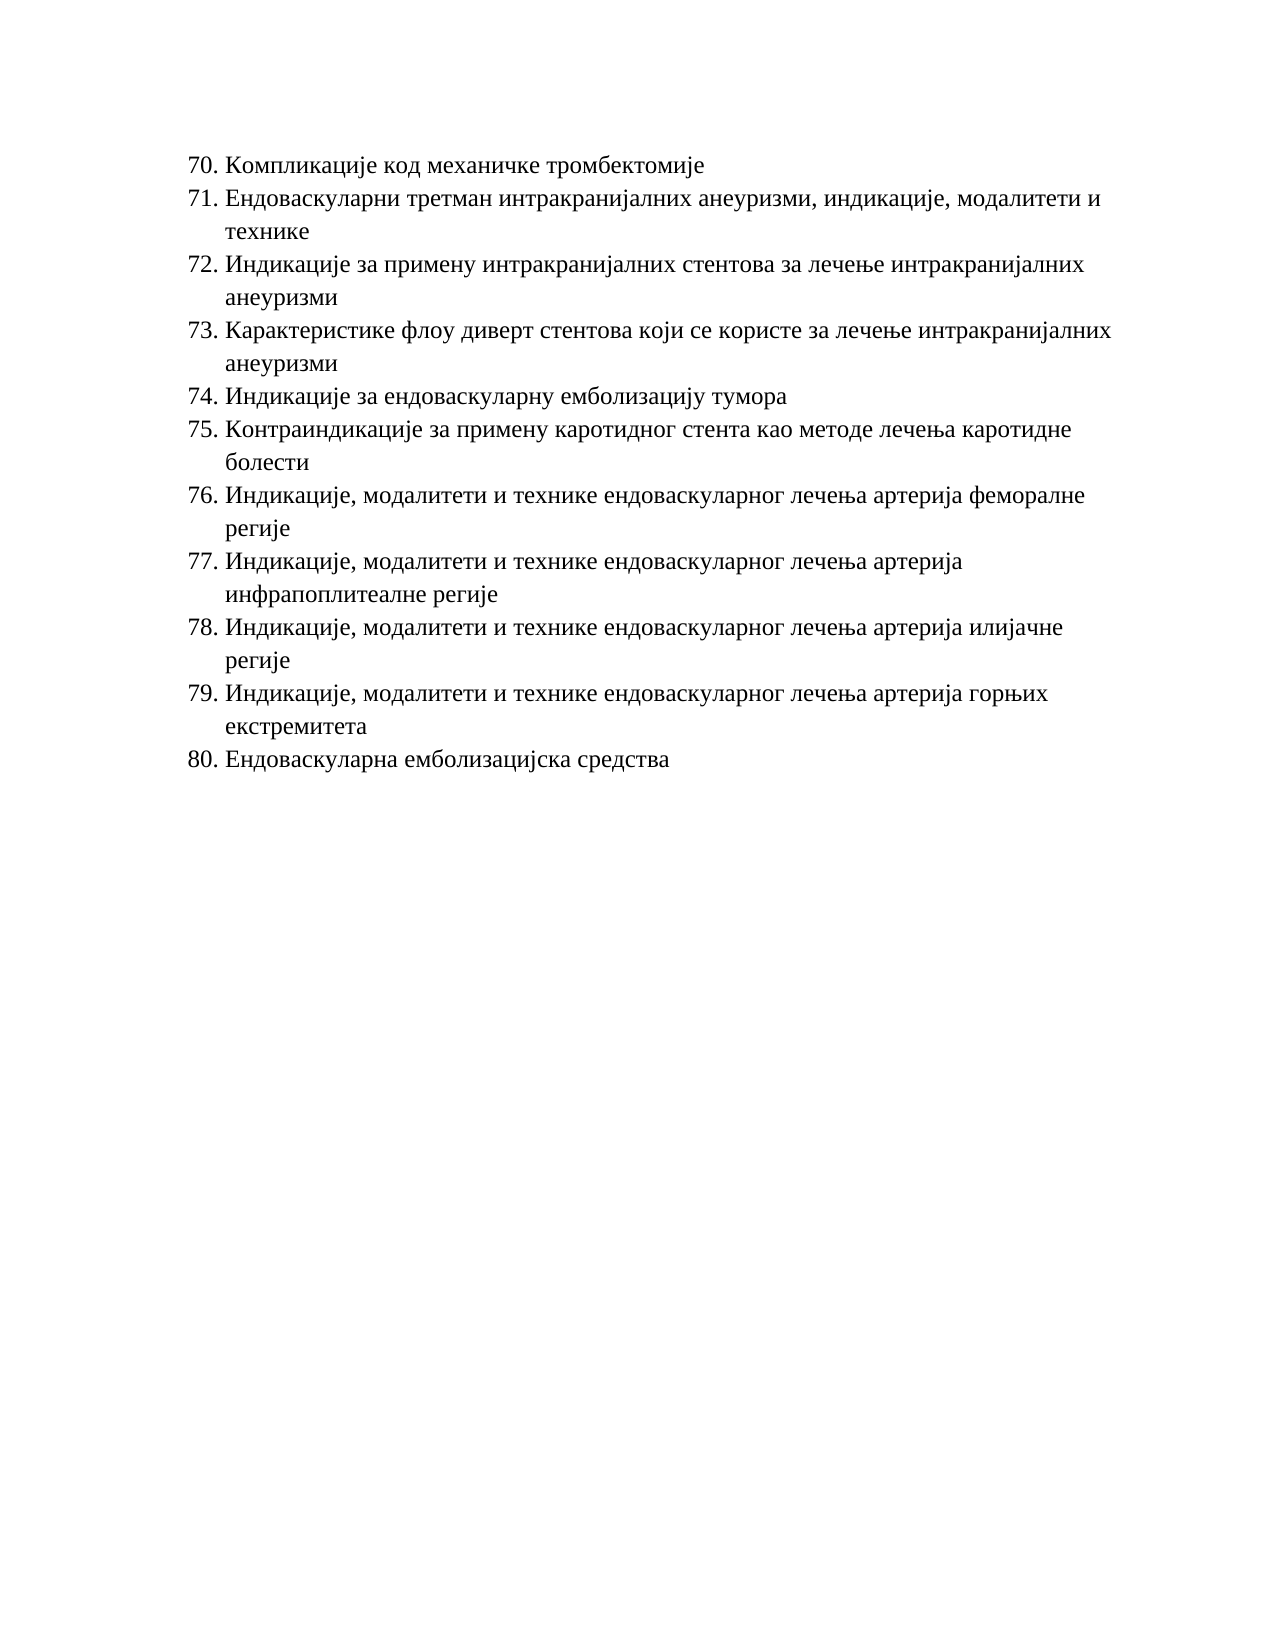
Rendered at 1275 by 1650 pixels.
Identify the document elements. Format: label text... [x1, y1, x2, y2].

list Ендоваскуларна емболизацијска средства [187, 744, 1125, 773]
list Контраиндикације за примену каротидног стента као методе лечења каротидне болести [187, 414, 1125, 476]
list Индикације, модалитети и технике ендоваскуларног лечења артерија инфрапоплитеалне регије [187, 546, 1125, 608]
list Карактеристике флоу диверт стентова који се користе за лечење интракранијалних анеуризми [187, 315, 1125, 377]
list Индикације, модалитети и технике ендоваскуларног лечења артерија феморалне регије [187, 480, 1125, 542]
list Ендоваскуларни третман интракранијалних анеуризми, индикације, модалитети и технике [187, 183, 1125, 245]
list Компликације код механичке тромбектомије [187, 150, 1125, 179]
list Индикације за примену интракранијалних стентова за лечење интракранијалних анеуризми [187, 249, 1125, 311]
list Индикације, модалитети и технике ендоваскуларног лечења артерија илијачне регије [187, 612, 1125, 674]
list Индикације, модалитети и технике ендоваскуларног лечења артерија горњих екстремитета [187, 678, 1125, 740]
list Индикације за ендоваскуларну емболизацију тумора [187, 381, 1125, 410]
